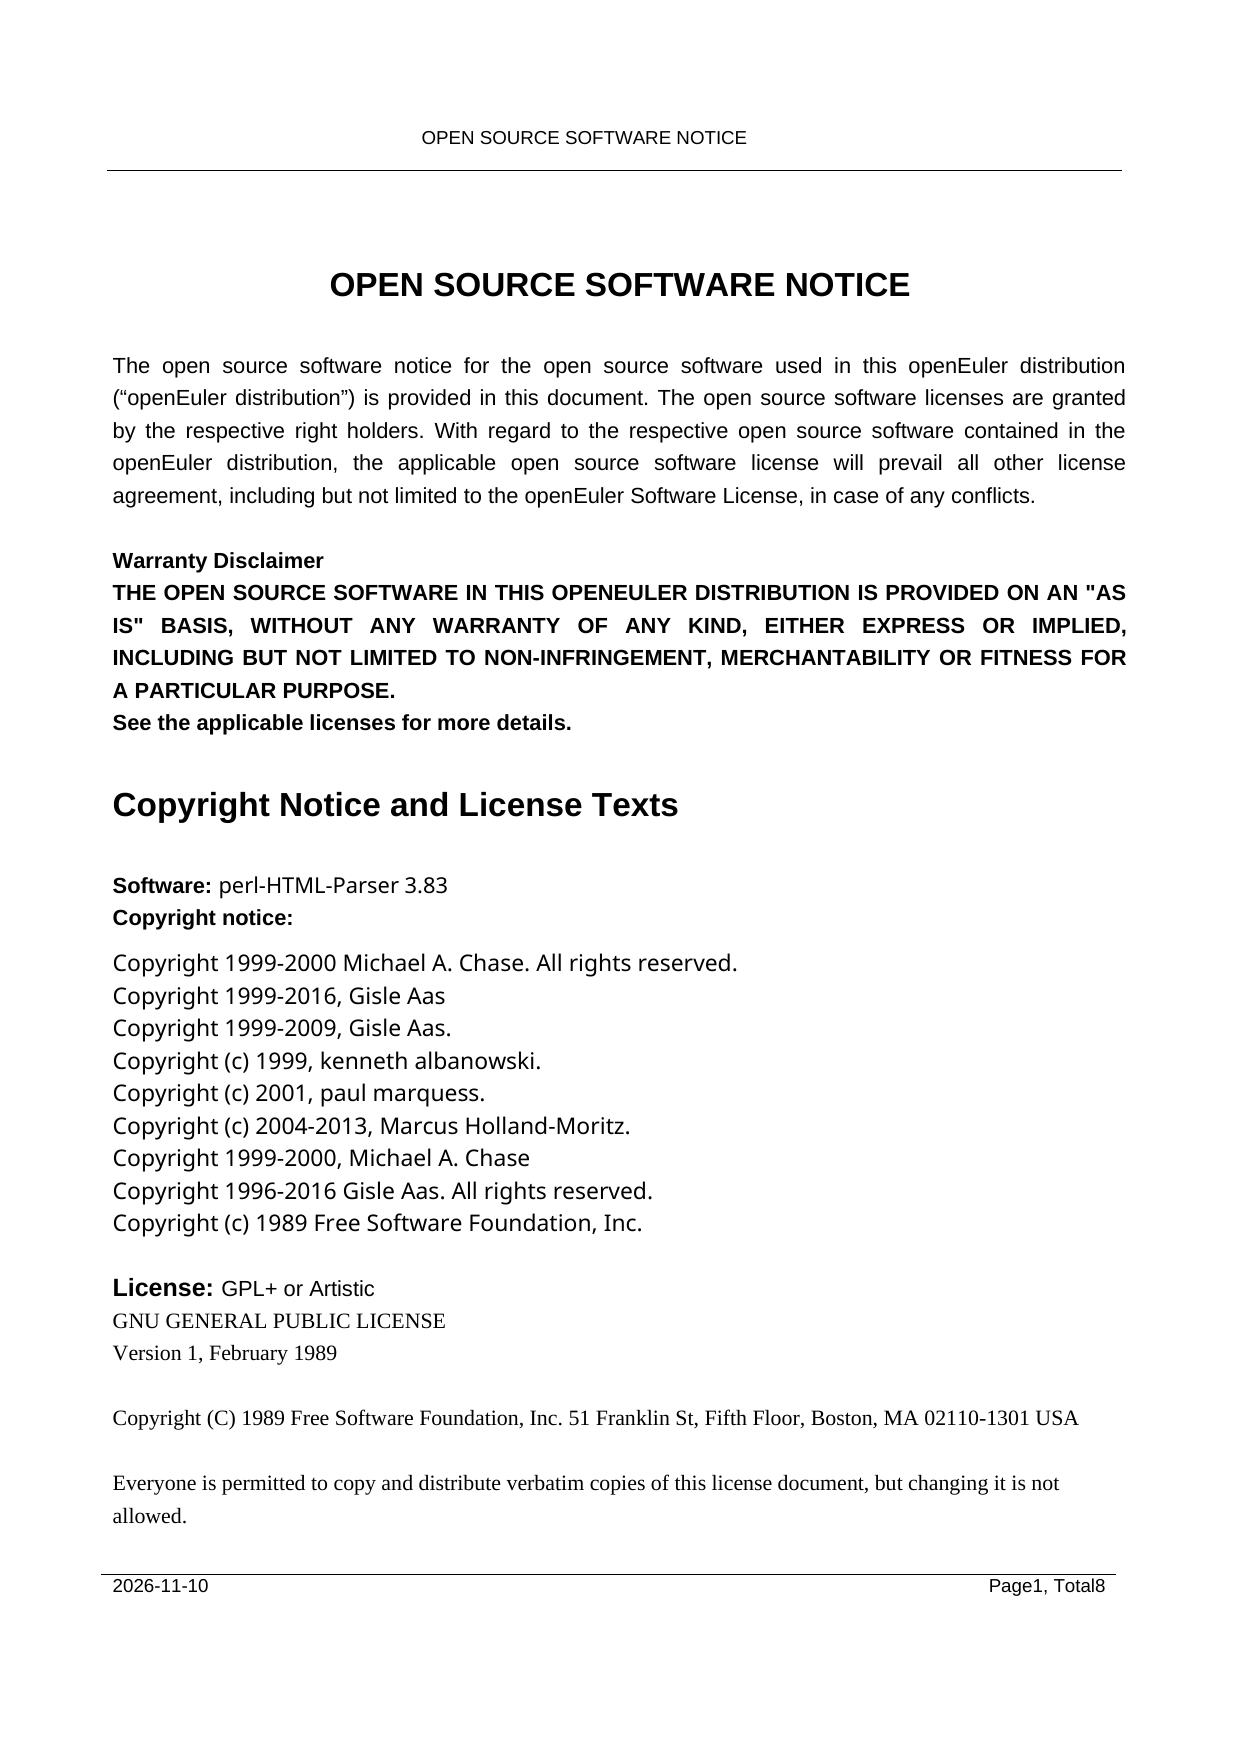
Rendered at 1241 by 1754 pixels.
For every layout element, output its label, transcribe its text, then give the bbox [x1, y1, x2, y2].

text Warranty Disclaimer [112, 544, 1128, 576]
text THE OPEN SOURCE SOFTWARE IN THIS OPENEULER DISTRIBUTION IS PROVIDED ON AN "AS IS" BASIS, WITHOUT ANY WARRANTY OF ANY KIND, EITHER EXPRESS OR IMPLIED, INCLUDING BUT NOT LIMITED TO NON-INFRINGEMENT, MERCHANTABILITY OR FITNESS FOR A PARTICULAR PURPOSE. See the applicable licenses for more details. [112, 576, 1128, 739]
text The open source software notice for the open source software used in this openEuler distribution (“openEuler distribution”) is provided in this document. The open source software licenses are granted by the respective right holders. With regard to the respective open source software contained in the openEuler distribution, the applicable open source software license will prevail all other license agreement, including but not limited to the openEuler Software License, in case of any conflicts. [112, 349, 1128, 511]
text OPEN SOURCE SOFTWARE NOTICE [112, 251, 1128, 316]
text Copyright 1999-2000 Michael A. Chase. All rights reserved. Copyright 1999-2016, Gisle Aas Copyright 1999-2009, Gisle Aas. Copyright (c) 1999, kenneth albanowski. Copyright (c) 2001, paul marquess. Copyright (c) 2004-2013, Marcus Holland-Moritz. Copyright 1999-2000, Michael A. Chase Copyright 1996-2016 Gisle Aas. All rights reserved. Copyright (c) 1989 Free Software Foundation, Inc. [112, 947, 1128, 1272]
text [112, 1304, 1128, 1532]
text Copyright notice: [112, 901, 1128, 934]
title Software: perl-HTML-Parser 3.83 [112, 869, 1128, 901]
text License: GPL+ or Artistic [112, 1272, 1128, 1304]
text Copyright Notice and License Texts [112, 771, 1128, 836]
